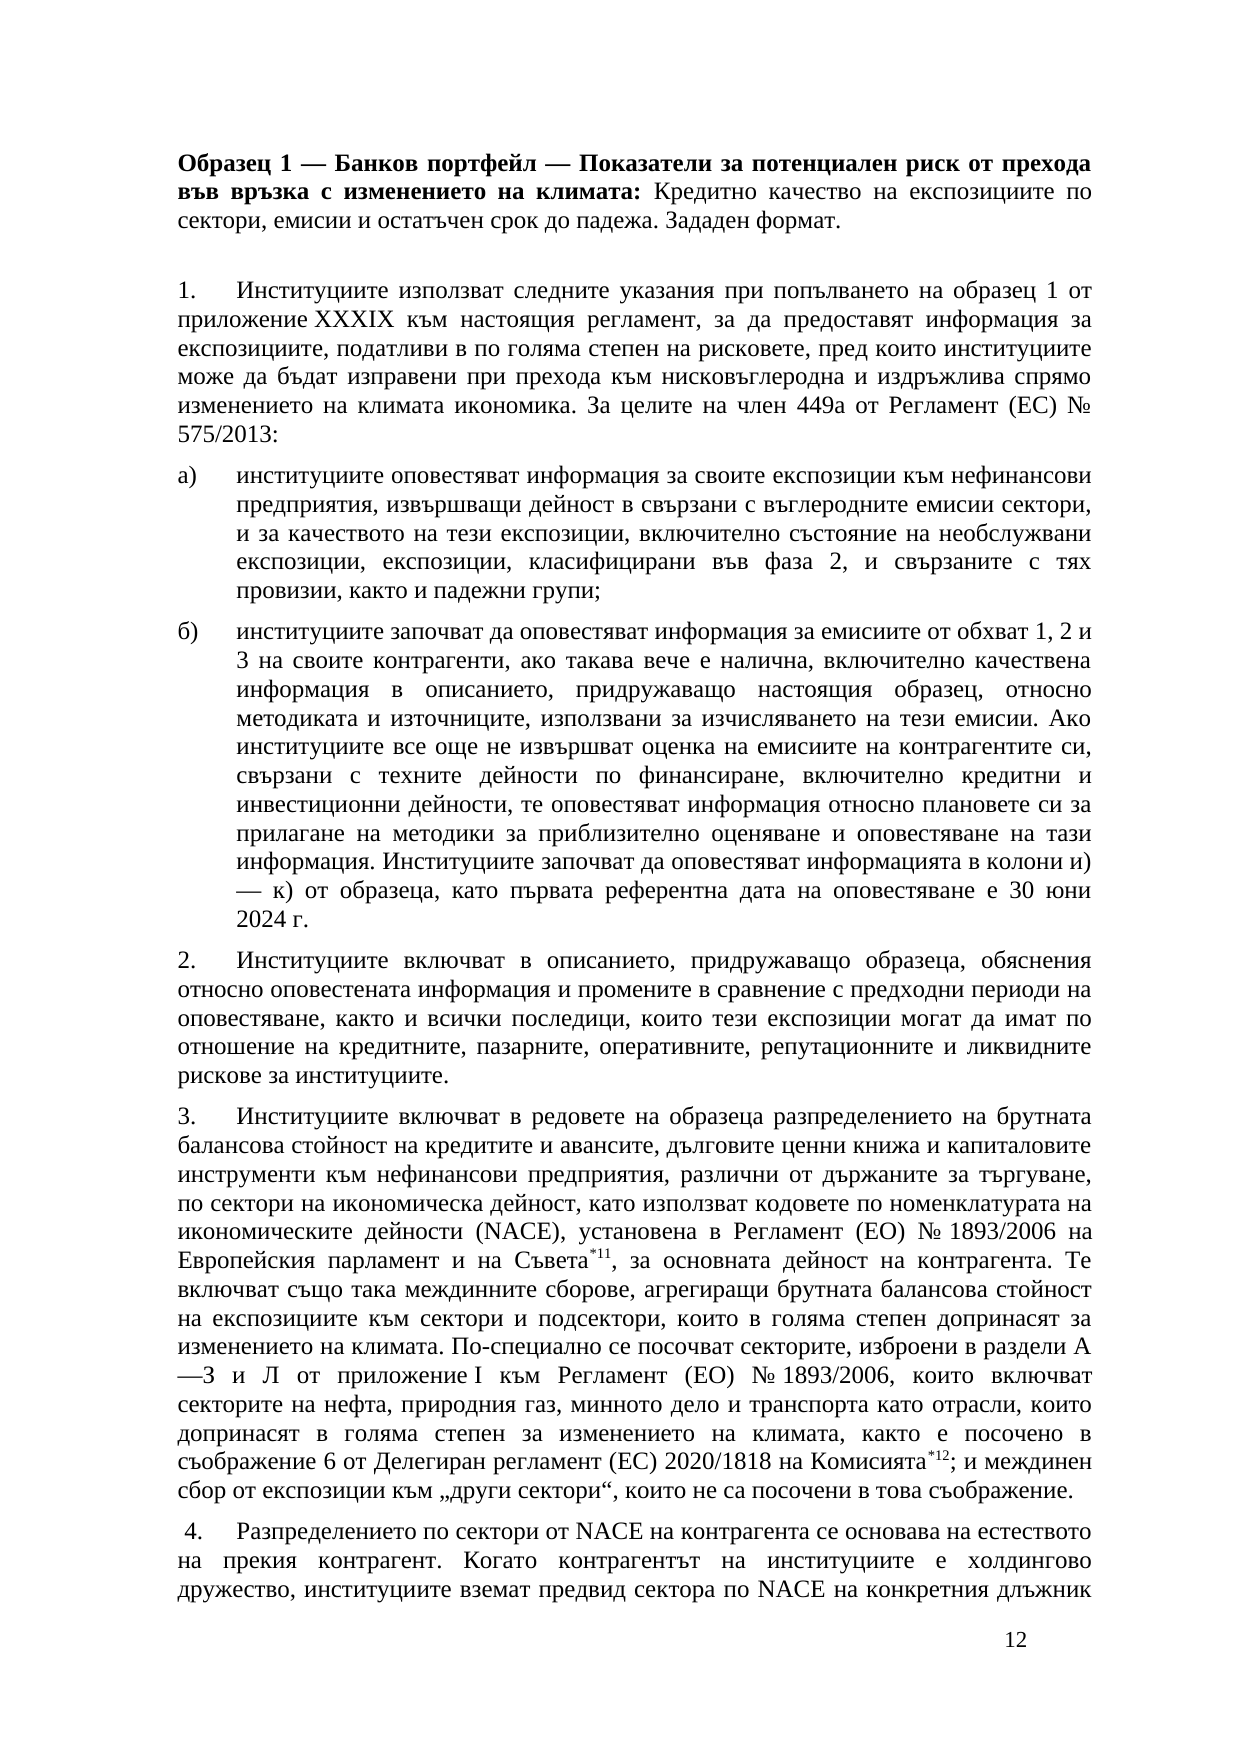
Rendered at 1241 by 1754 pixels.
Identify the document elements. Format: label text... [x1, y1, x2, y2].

list Институциите използват следните указания при попълването на образец 1 от приложение XXXIX към настоящия регламент, за да предоставят информация за експозициите, податливи в по голяма степен на рисковете, пред които институциите може да бъдат изправени при прехода към нисковъглеродна и издръжлива спрямо изменението на климата икономика. За целите на член 449а от Регламент (ЕС) № 575/2013: [177, 275, 1092, 448]
list Институциите включват в описанието, придружаващо образеца, обяснения относно оповестената информация и промените в сравнение с предходни периоди на оповестяване, както и всички последици, които тези експозиции могат да имат по отношение на кредитните, пазарните, оперативните, репутационните и ликвидните рискове за институциите. [177, 945, 1092, 1089]
text Образец 1 — Банков портфейл — Показатели за потенциален риск от прехода във връзка с изменението на климата: Кредитно качество на експозициите по сектори, емисии и остатъчен срок до падежа. Зададен формат. [177, 148, 1092, 234]
list а) институциите оповестяват информация за своите експозиции към нефинансови предприятия, извършващи дейност в свързани с въглеродните емисии сектори, и за качеството на тези експозиции, включително състояние на необслужвани експозиции, експозиции, класифицирани във фаза 2, и свързаните с тях провизии, както и падежни групи; [177, 460, 1092, 604]
text б) институциите започват да оповестяват информация за емисиите от обхват 1, 2 и 3 на своите контрагенти, ако такава вече е налична, включително качествена информация в описанието, придружаващо настоящия образец, относно методиката и източниците, използвани за изчисляването на тези емисии. Ако институциите все още не извършват оценка на емисиите на контрагентите си, свързани с техните дейности по финансиране, включително кредитни и инвестиционни дейности, те оповестяват информация относно плановете си за прилагане на методики за приблизително оценяване и оповестяване на тази информация. Институциите започват да оповестяват информацията в колони и) — к) от образеца, като първата референтна дата на оповестяване е 30 юни 2024 г. [177, 616, 1092, 933]
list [177, 1516, 1092, 1603]
list Институциите включват в редовете на образеца разпределението на брутната балансова стойност на кредитите и авансите, дълговите ценни книжа и капиталовите инструменти към нефинансови предприятия, различни от държаните за търгуване, по сектори на икономическа дейност, като използват кодовете по номенклатурата на икономическите дейности (NACE), установена в Регламент (ЕО) № 1893/2006 на Европейския парламент и на Съвета*11, за основната дейност на контрагента. Те включват също така междинните сборове, агрегиращи брутната балансова стойност на експозициите към сектори и подсектори, които в голяма степен допринасят за изменението на климата. По-специално се посочват секторите, изброени в раздели А—З и Л от приложение I към Регламент (ЕО) № 1893/2006, които включват секторите на нефта, природния газ, минното дело и транспорта като отрасли, които допринасят в голяма степен за изменението на климата, както е посочено в съображение 6 от Делегиран регламент (ЕС) 2020/1818 на Комисията*12; и междинен сбор от експозиции към „други сектори“, които не са посочени в това съображение. [177, 1101, 1092, 1504]
